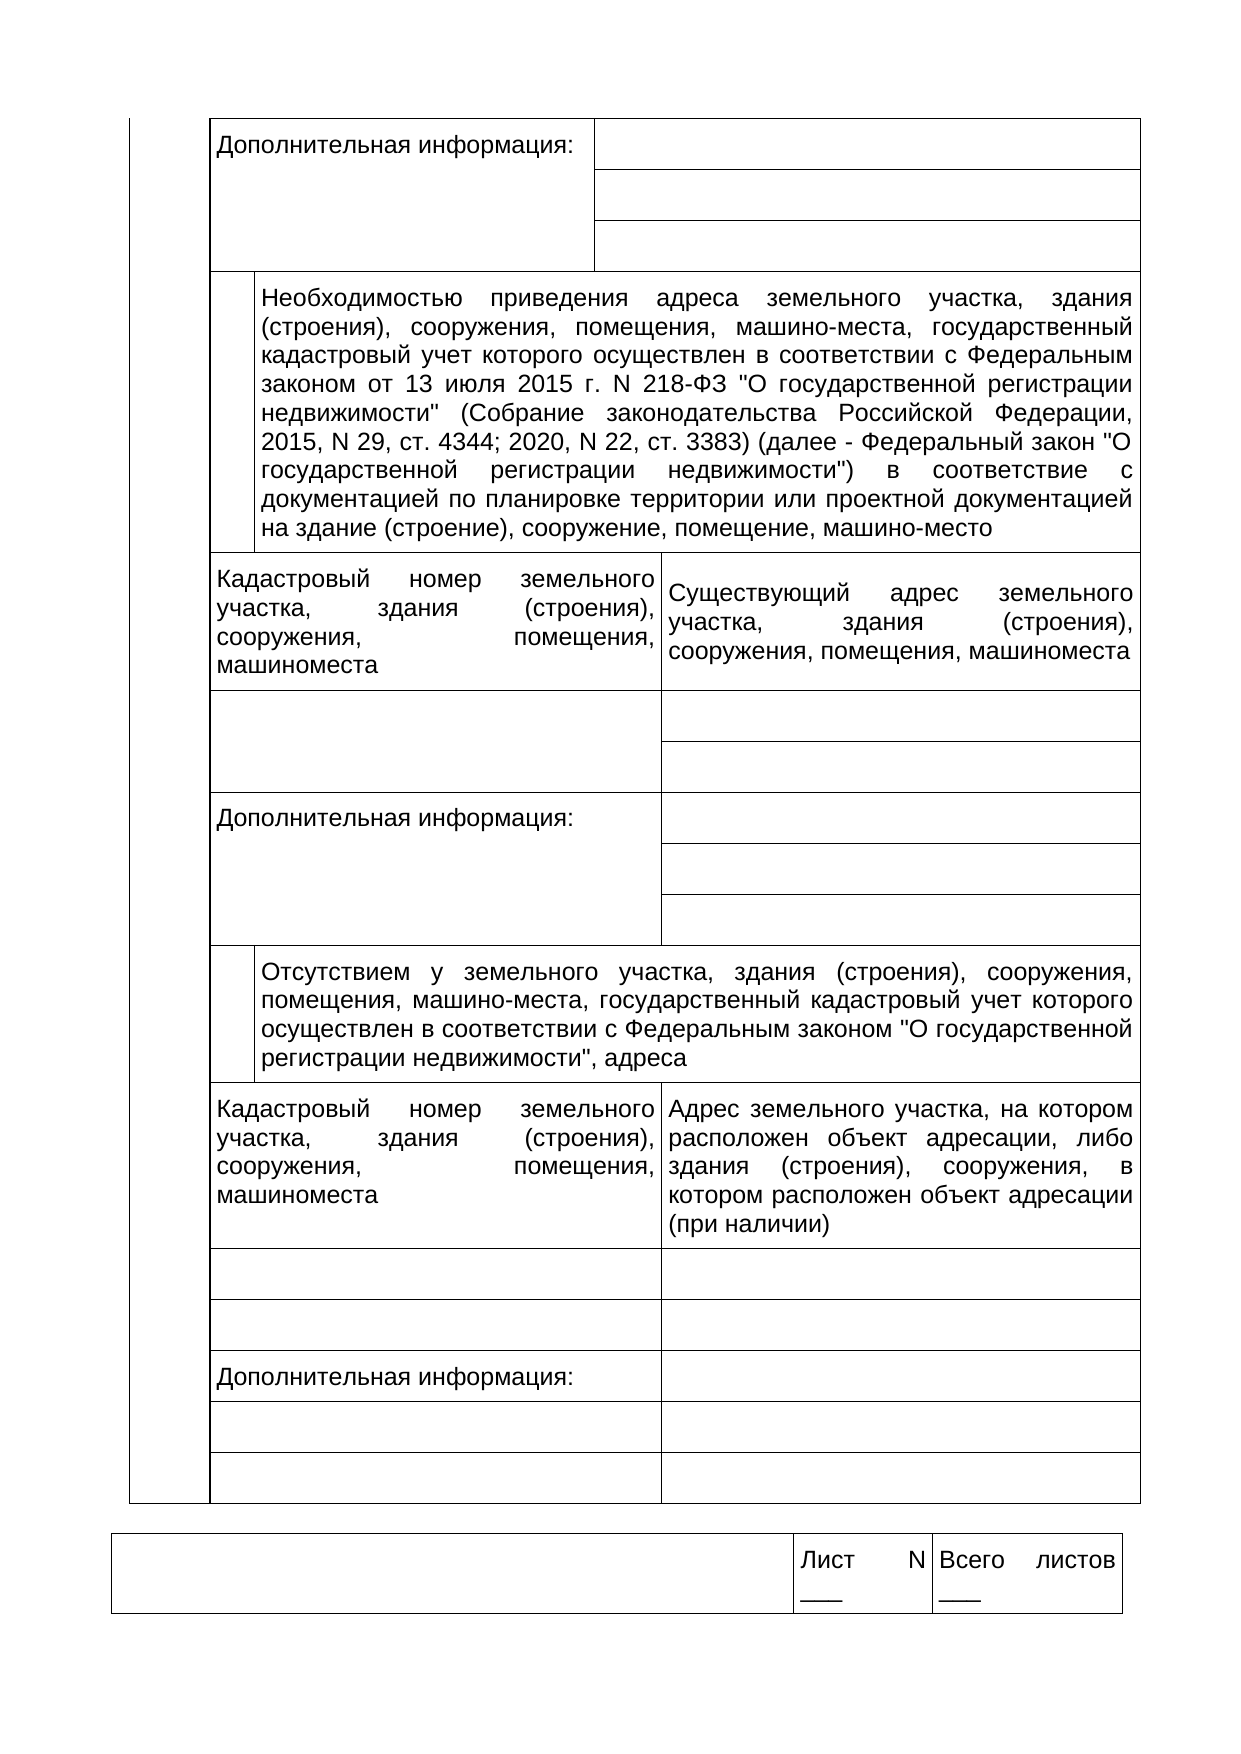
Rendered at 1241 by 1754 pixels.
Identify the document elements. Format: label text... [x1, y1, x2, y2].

table_cell [662, 742, 1140, 792]
table_cell Существующий адрес земельного участка, здания (строения), сооружения, помещения, машиноместа [662, 553, 1140, 689]
table_cell Дополнительная информация: [211, 1351, 661, 1401]
table_cell [662, 1249, 1140, 1299]
table_cell Кадастровый номер земельного участка, здания (строения), сооружения, помещения, машиноместа [211, 1083, 661, 1248]
table_cell Адрес земельного участка, на котором расположен объект адресации, либо здания (строения), сооружения, в котором расположен объект адресации (при наличии) [662, 1083, 1140, 1248]
table_cell Дополнительная информация: [211, 119, 594, 271]
table_cell Дополнительная информация: [211, 793, 661, 945]
table_header Лист N ___ [794, 1534, 932, 1613]
table_cell [211, 1300, 661, 1350]
table_cell Отсутствием у земельного участка, здания (строения), сооружения, помещения, машино-места, государственный кадастровый учет которого осуществлен в соответствии с Федеральным законом "О государственной регистрации недвижимости", адреса [255, 946, 1140, 1082]
table_cell [595, 221, 1140, 271]
table_cell [662, 1300, 1140, 1350]
table_header Всего листов ___ [933, 1534, 1122, 1613]
table_cell [211, 946, 254, 1082]
table_cell [662, 691, 1140, 741]
table_cell [662, 1402, 1140, 1452]
table_cell [662, 895, 1140, 945]
table_cell [595, 170, 1140, 220]
table_cell [662, 1351, 1140, 1401]
table_cell Необходимостью приведения адреса земельного участка, здания (строения), сооружения, помещения, машино-места, государственный кадастровый учет которого осуществлен в соответствии с Федеральным законом от 13 июля 2015 г. N 218-ФЗ "О государственной регистрации недвижимости" (Собрание законодательства Российской Федерации, 2015, N 29, ст. 4344; 2020, N 22, ст. 3383) (далее - Федеральный закон "О государственной регистрации недвижимости") в соответствие с документацией по планировке территории или проектной документацией на здание (строение), сооружение, помещение, машино-место [255, 272, 1140, 552]
table_cell [211, 1402, 661, 1452]
table_cell [211, 1249, 661, 1299]
table_cell [211, 691, 661, 792]
table_header [112, 1534, 793, 1613]
table_cell Кадастровый номер земельного участка, здания (строения), сооружения, помещения, машиноместа [211, 553, 661, 689]
table_cell [595, 119, 1140, 169]
table_cell [662, 793, 1140, 843]
table_cell [662, 1453, 1140, 1503]
table_cell [662, 844, 1140, 894]
table_cell [130, 271, 209, 1503]
table_cell [211, 1453, 661, 1503]
table_cell [211, 272, 254, 552]
